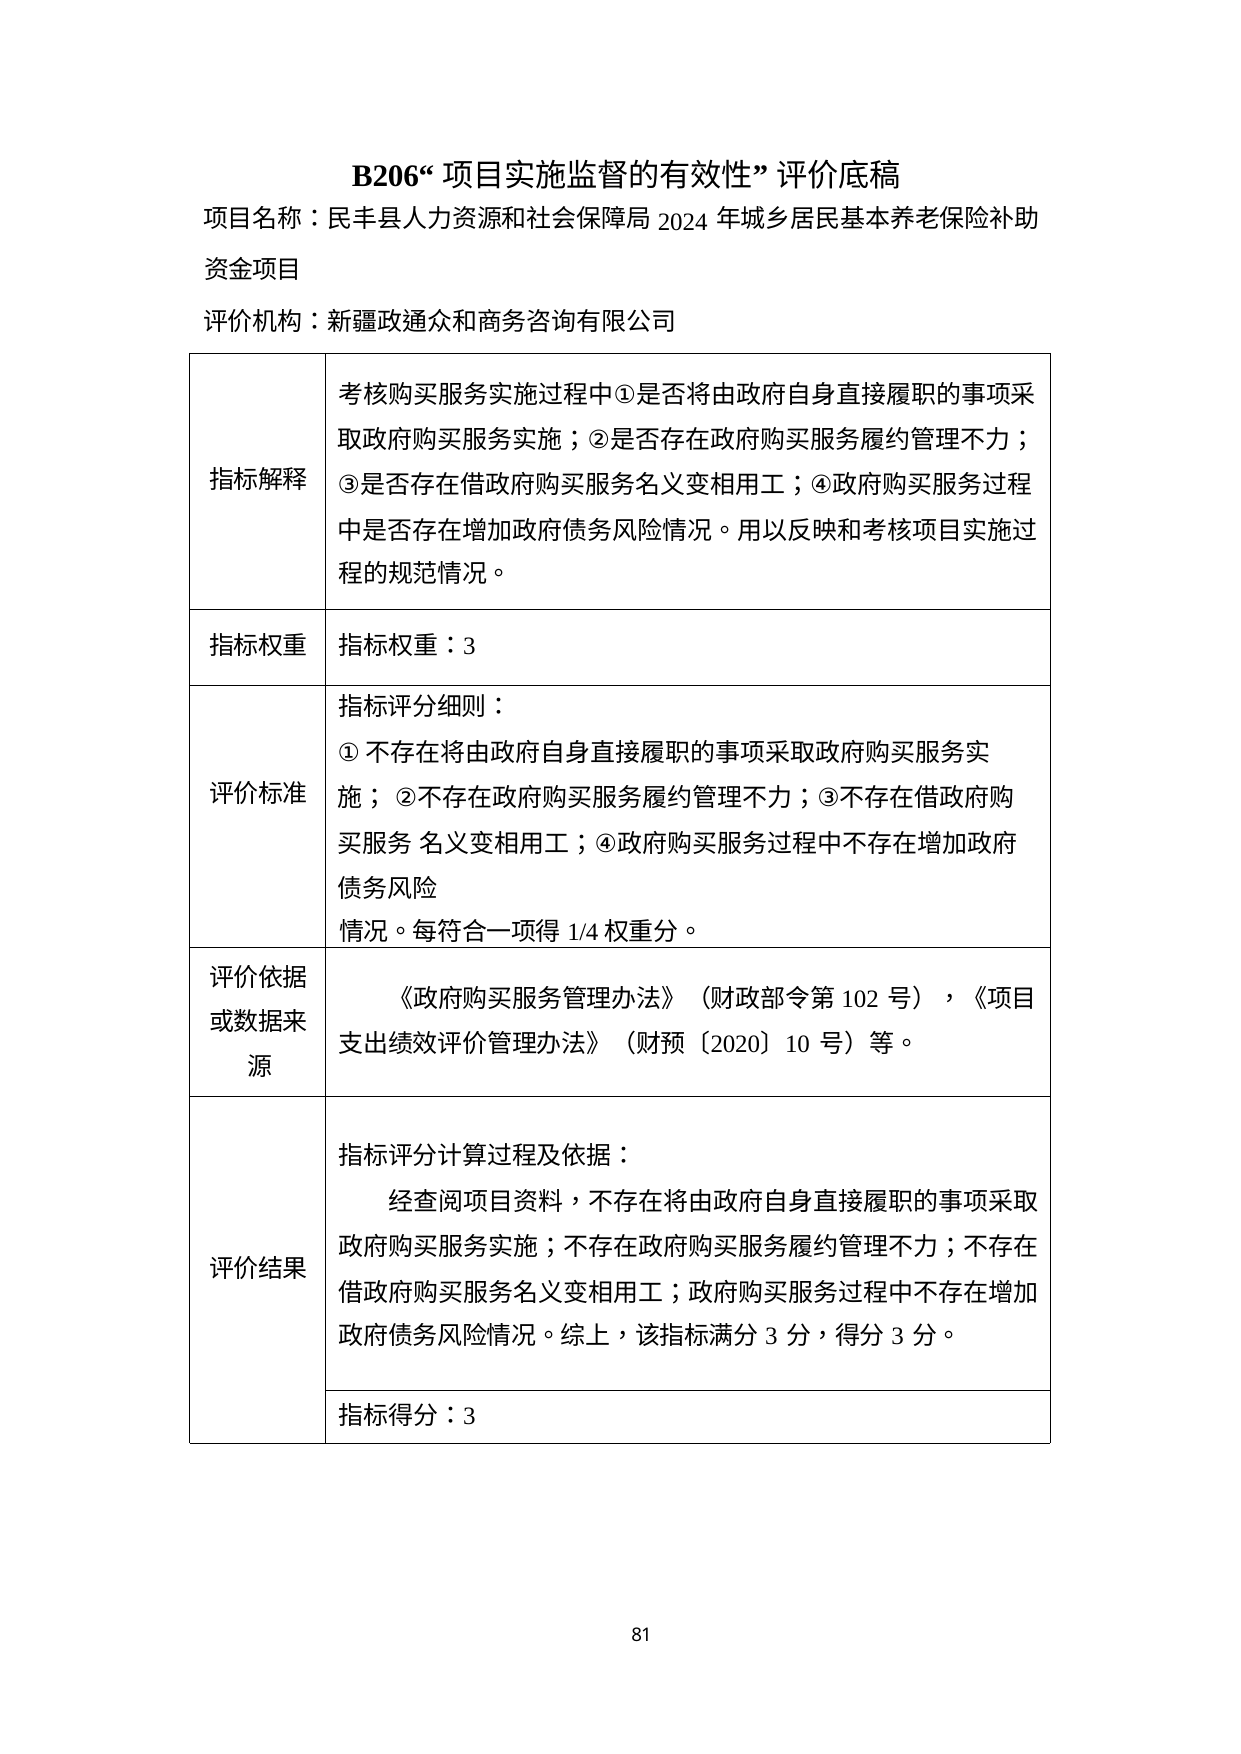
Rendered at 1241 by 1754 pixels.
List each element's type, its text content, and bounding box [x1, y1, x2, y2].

text 资金项目 [204, 253, 1054, 284]
text B206“ 项目实施监督的有效性” 评价底稿 [352, 155, 1054, 194]
table_cell 指标权重：3 [326, 610, 1050, 685]
table_cell 评价标准 [190, 686, 325, 947]
table_cell 评价结果 [190, 1097, 325, 1443]
table_header 指标解释 [190, 354, 325, 608]
table_cell 指标得分：3 [326, 1391, 1050, 1443]
text 项目名称：民丰县人力资源和社会保障局 2024 年城乡居民基本养老保险补助 [203, 210, 1054, 253]
table_header 考核购买服务实施过程中①是否将由政府自身直接履职的事项采 取政府购买服务实施；②是否存在政府购买服务履约管理不力； ③是否存在借政府购买服务名义变相用工；④政府购买服务过程 中是否存在增加政府债务风险情况。用以反映和考核项目实施过 程的规范情况。 [326, 354, 1050, 608]
text 评价机构：新疆政通众和商务咨询有限公司 [203, 305, 1054, 336]
table_cell 指标评分细则： ①不存在将由政府自身直接履职的事项采取政府购买服务实施； ②不存在政府购买服务履约管理不力；③不存在借政府购买服务 名义变相用工；④政府购买服务过程中不存在增加政府债务风险 情况。每符合一项得 1/4 权重分。 [326, 686, 1050, 947]
table_cell 评价依据 或数据来 源 [190, 948, 325, 1096]
table_cell 《政府购买服务管理办法》（财政部令第 102 号），《项目 支出绩效评价管理办法》（财预〔2020〕10 号）等。 [326, 948, 1050, 1096]
table_cell 指标评分计算过程及依据： 经查阅项目资料，不存在将由政府自身直接履职的事项采取 政府购买服务实施；不存在政府购买服务履约管理不力；不存在 借政府购买服务名义变相用工；政府购买服务过程中不存在增加 政府债务风险情况。综上，该指标满分 3 分，得分 3 分。 [326, 1097, 1050, 1390]
table_cell 指标权重 [190, 610, 325, 685]
